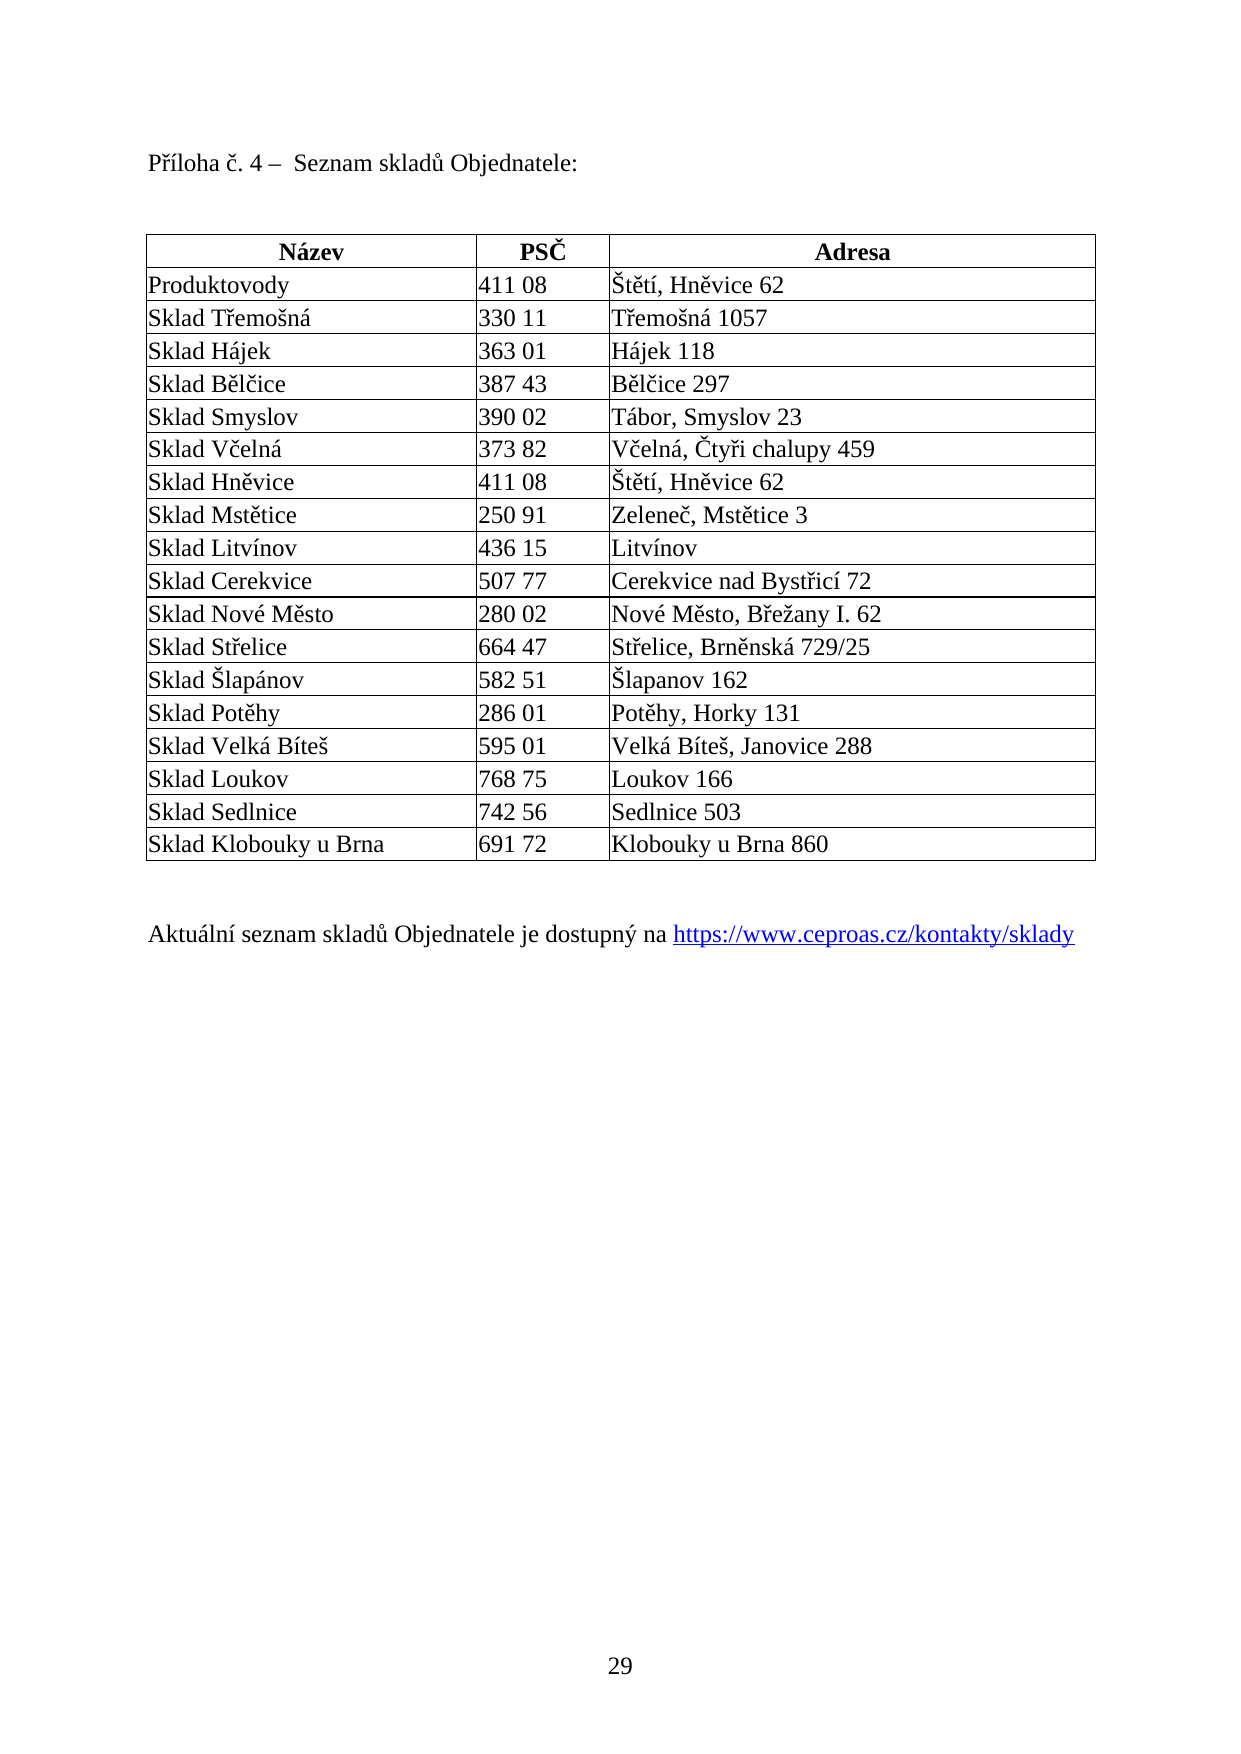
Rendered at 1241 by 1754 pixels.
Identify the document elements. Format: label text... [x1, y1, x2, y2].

table_cell 411 08 [477, 466, 609, 498]
table_cell Sklad Hněvice [147, 466, 476, 498]
table_cell 436 15 [477, 532, 609, 563]
table_cell Sklad Mstětice [147, 499, 476, 531]
table_cell Sklad Smyslov [147, 400, 476, 432]
table_cell Sklad Nové Město [147, 598, 476, 629]
table_cell 507 77 [477, 565, 609, 596]
table_cell Loukov 166 [610, 762, 1095, 794]
table_cell Sklad Litvínov [147, 532, 476, 563]
table_cell Sklad Sedlnice [147, 795, 476, 827]
table_cell Velká Bíteš, Janovice 288 [610, 729, 1095, 761]
text Aktuální seznam skladů Objednatele je dostupný na https://www.ceproas.cz/kontakty/sklady [148, 919, 1093, 948]
table_cell Sklad Cerekvice [147, 565, 476, 596]
table_cell Sklad Třemošná [147, 301, 476, 333]
table_cell Třemošná 1057 [610, 301, 1095, 333]
table_header Název [147, 235, 476, 267]
table_cell 595 01 [477, 729, 609, 761]
table_cell Sklad Hájek [147, 334, 476, 366]
table_cell 691 72 [477, 828, 609, 860]
table_cell 286 01 [477, 696, 609, 728]
table_cell 411 08 [477, 268, 609, 300]
table_cell Střelice, Brněnská 729/25 [610, 630, 1095, 662]
table_cell 387 43 [477, 367, 609, 399]
table_cell Cerekvice nad Bystřicí 72 [610, 565, 1095, 596]
table_cell 363 01 [477, 334, 609, 366]
table_cell Sklad Bělčice [147, 367, 476, 399]
table_cell 280 02 [477, 598, 609, 629]
table_cell 664 47 [477, 630, 609, 662]
table_cell Sedlnice 503 [610, 795, 1095, 827]
table_cell Tábor, Smyslov 23 [610, 400, 1095, 432]
table_header Adresa [610, 235, 1095, 267]
table_cell 330 11 [477, 301, 609, 333]
table_cell Šlapanov 162 [610, 663, 1095, 695]
table_cell Včelná, Čtyři chalupy 459 [610, 433, 1095, 465]
table_cell Sklad Velká Bíteš [147, 729, 476, 761]
table_cell Produktovody [147, 268, 476, 300]
table_cell Štětí, Hněvice 62 [610, 466, 1095, 498]
table_cell 582 51 [477, 663, 609, 695]
table_cell Sklad Šlapánov [147, 663, 476, 695]
table_header PSČ [477, 235, 609, 267]
table_cell Sklad Potěhy [147, 696, 476, 728]
table_cell 250 91 [477, 499, 609, 531]
table_cell Štětí, Hněvice 62 [610, 268, 1095, 300]
table_cell Sklad Včelná [147, 433, 476, 465]
table_cell Hájek 118 [610, 334, 1095, 366]
table_cell Sklad Loukov [147, 762, 476, 794]
table_cell Bělčice 297 [610, 367, 1095, 399]
table_cell Litvínov [610, 532, 1095, 563]
table_cell Sklad Klobouky u Brna [147, 828, 476, 860]
table_cell Potěhy, Horky 131 [610, 696, 1095, 728]
table_cell Nové Město, Břežany I. 62 [610, 598, 1095, 629]
table_cell 373 82 [477, 433, 609, 465]
table_cell 390 02 [477, 400, 609, 432]
text Příloha č. 4 – Seznam skladů Objednatele: [148, 148, 1093, 176]
table_cell Sklad Střelice [147, 630, 476, 662]
table_cell Zeleneč, Mstětice 3 [610, 499, 1095, 531]
table_cell 768 75 [477, 762, 609, 794]
table_cell Klobouky u Brna 860 [610, 828, 1095, 860]
table_cell 742 56 [477, 795, 609, 827]
